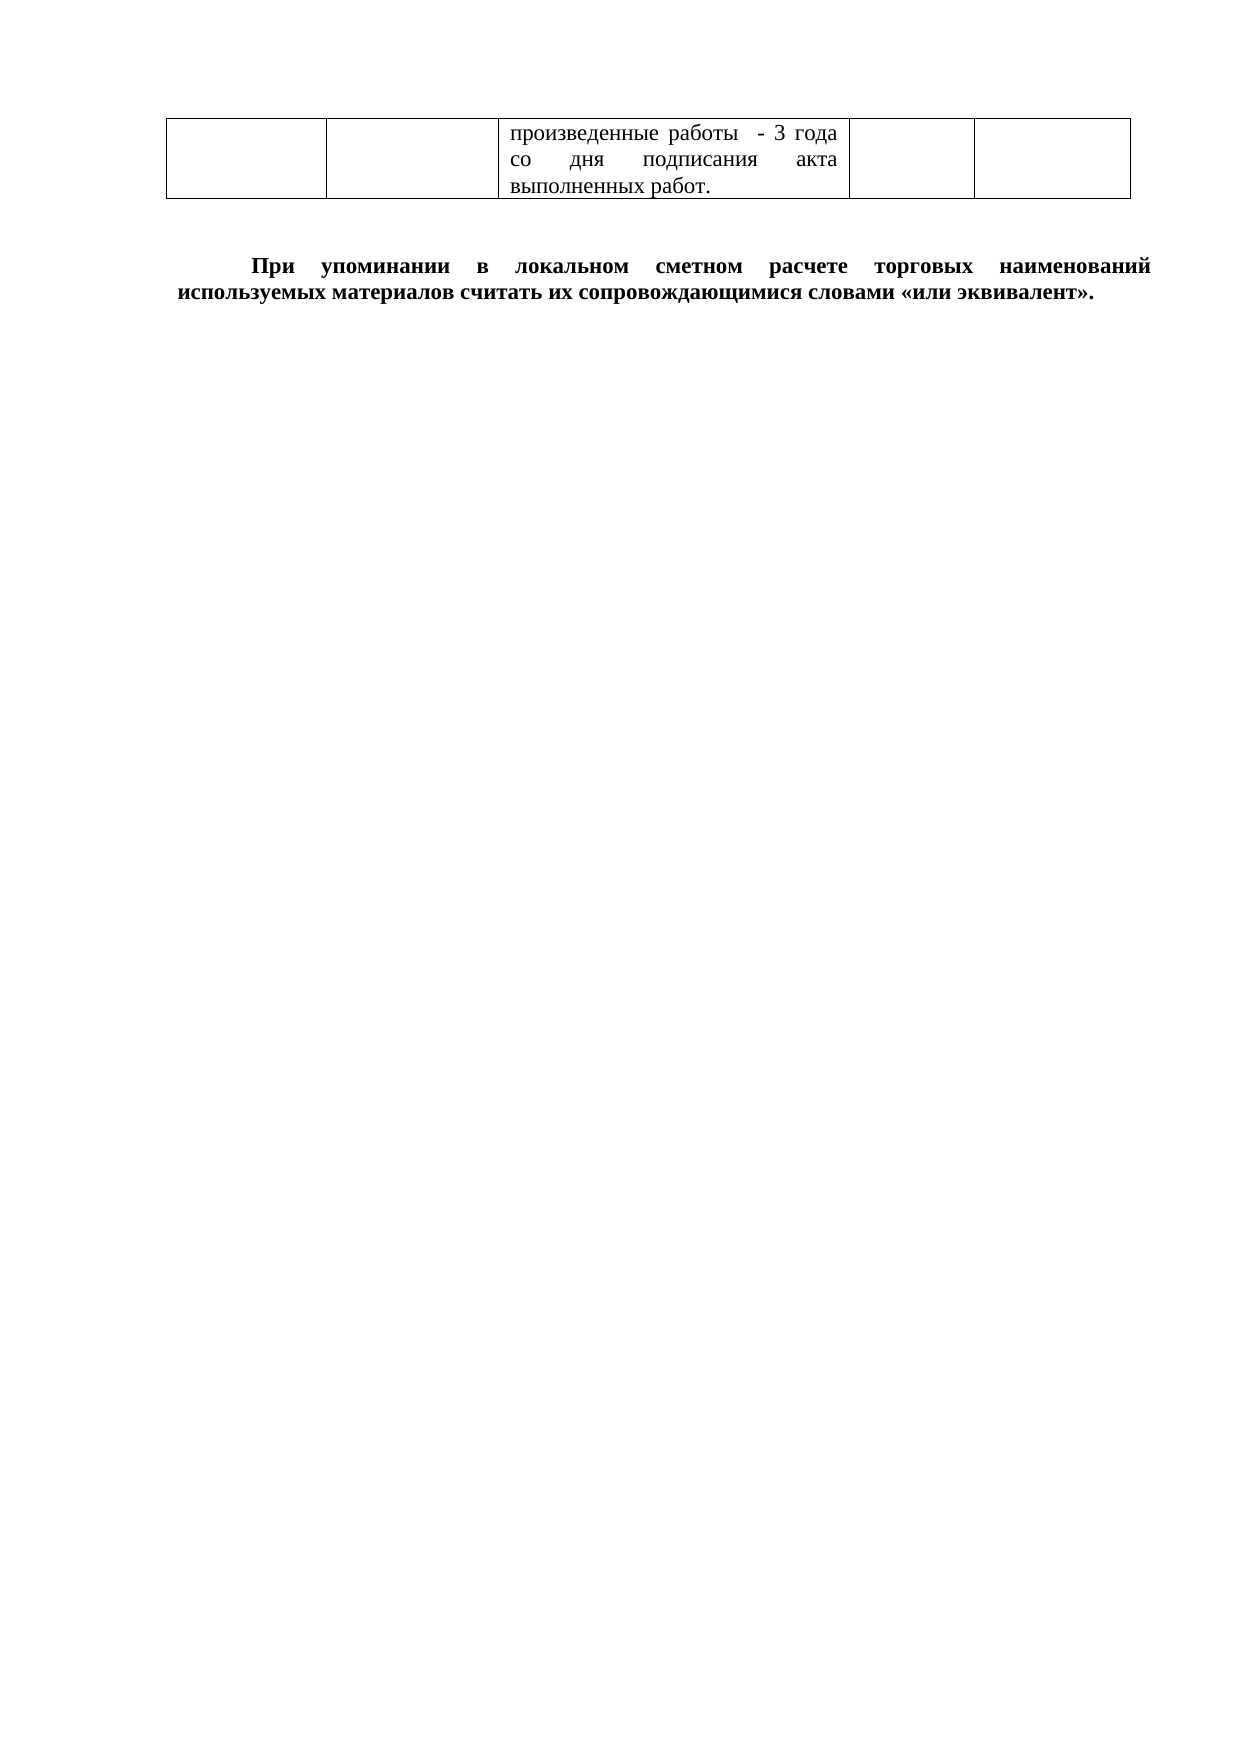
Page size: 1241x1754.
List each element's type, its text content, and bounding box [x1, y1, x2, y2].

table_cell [327, 119, 498, 198]
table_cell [499, 119, 849, 198]
text При упоминании в локальном сметном расчете торговых наименований используемых материалов считать их сопровождающимися словами «или эквивалент». [177, 252, 1152, 305]
